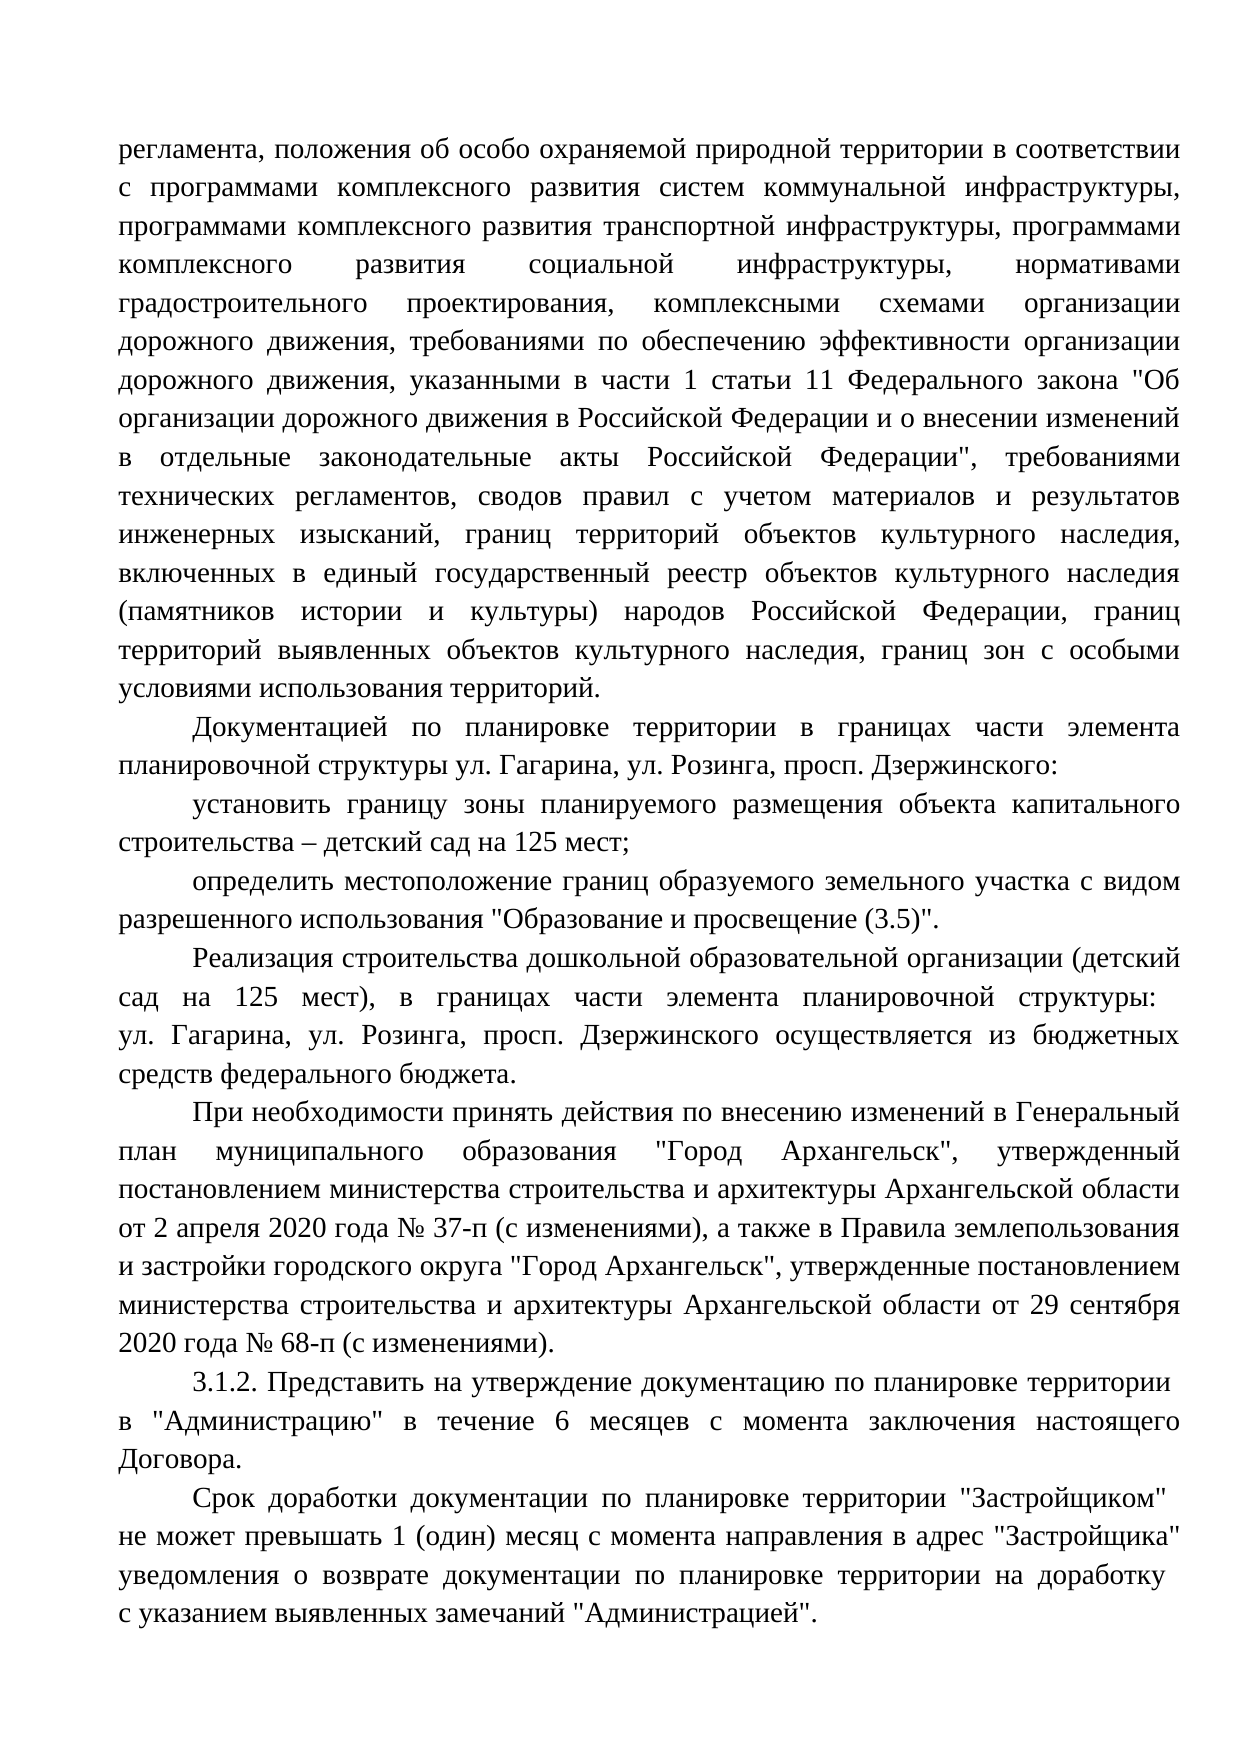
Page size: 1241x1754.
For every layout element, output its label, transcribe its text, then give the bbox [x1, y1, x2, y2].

text установить границу зоны планируемого размещения объекта капитального строительства – детский сад на 125 мест; [118, 786, 1181, 858]
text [118, 131, 1181, 704]
text Документацией по планировке территории в границах части элемента планировочной структуры ул. Гагарина, ул. Розинга, просп. Дзержинского: [118, 709, 1181, 781]
text 3.1.2. Представить на утверждение документацию по планировке территории в "Администрацию" в течение 6 месяцев с момента заключения настоящего Договора. [118, 1364, 1181, 1475]
text При необходимости принять действия по внесению изменений в Генеральный план муниципального образования "Город Архангельск", утвержденный постановлением министерства строительства и архитектуры Архангельской области от 2 апреля 2020 года № 37-п (с изменениями), а также в Правила землепользования и застройки городского округа "Город Архангельск", утвержденные постановлением министерства строительства и архитектуры Архангельской области от 29 сентября 2020 года № 68-п (с изменениями). [118, 1094, 1181, 1359]
text Реализация строительства дошкольной образовательной организации (детский сад на 125 мест), в границах части элемента планировочной структуры: ул. Гагарина, ул. Розинга, просп. Дзержинского осуществляется из бюджетных средств федерального бюджета. [118, 940, 1181, 1089]
text Срок доработки документации по планировке территории "Застройщиком" не может превышать 1 (один) месяц с момента направления в адрес "Застройщика" уведомления о возврате документации по планировке территории на доработку с указанием выявленных замечаний "Администрацией". [118, 1480, 1181, 1629]
text определить местоположение границ образуемого земельного участка с видом разрешенного использования "Образование и просвещение (3.5)". [118, 863, 1181, 935]
